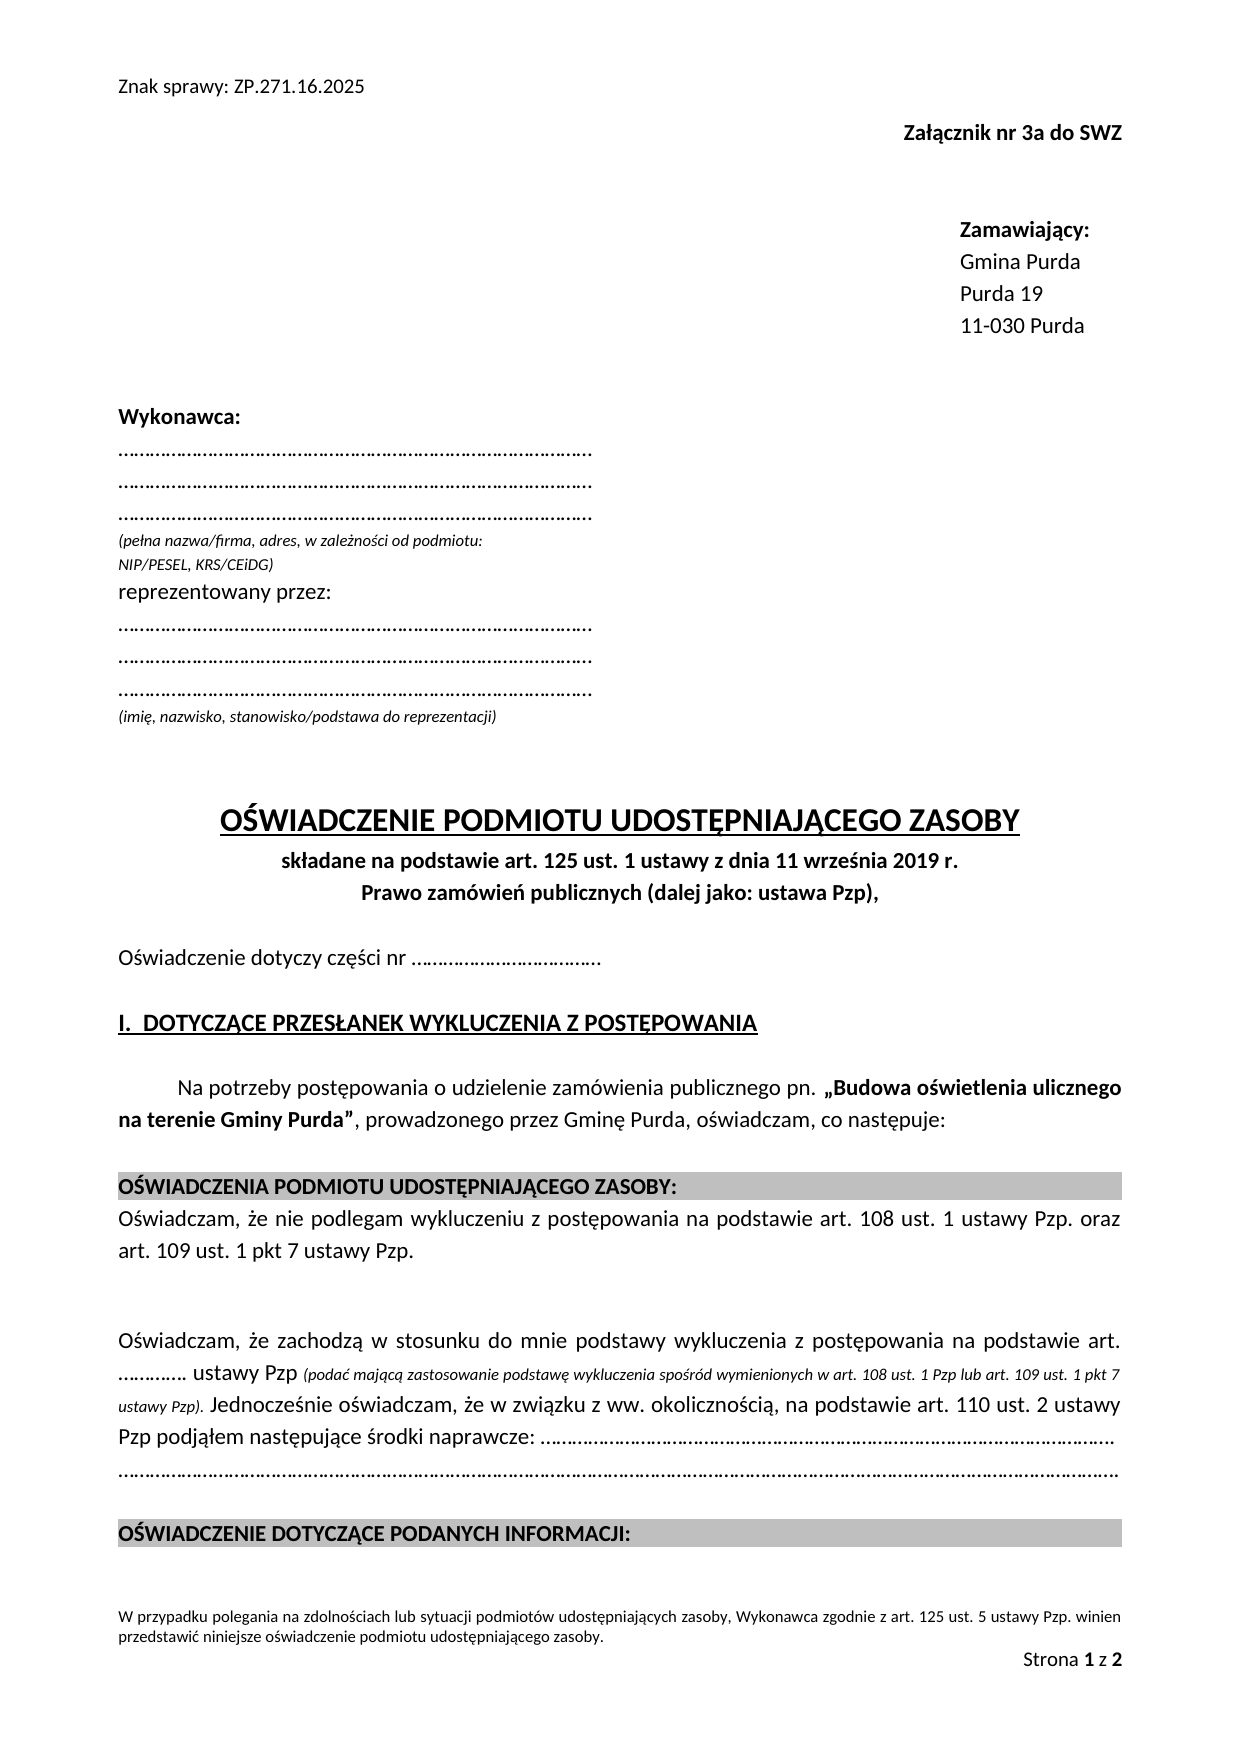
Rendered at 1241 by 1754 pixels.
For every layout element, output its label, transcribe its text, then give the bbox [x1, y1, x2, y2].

text reprezentowany przez: [118, 577, 1122, 605]
text Na potrzeby postępowania o udzielenie zamówienia publicznego pn. „Budowa oświetlenia ulicznego na terenie Gminy Purda”, prowadzonego przez Gminę Purda, oświadczam, co następuje: [118, 1073, 1122, 1133]
text (imię, nazwisko, stanowisko/podstawa do reprezentacji) [118, 706, 1122, 726]
text składane na podstawie art. 125 ust. 1 ustawy z dnia 11 września 2019 r. [118, 846, 1122, 874]
text NIP/PESEL, KRS/CEiDG) [118, 554, 1122, 574]
text 11-030 Purda [886, 311, 1122, 339]
text ……………………………………………………………………………… [118, 498, 1122, 526]
text Oświadczam, że zachodzą w stosunku do mnie podstawy wykluczenia z postępowania na podstawie art. …………. ustawy Pzp (podać mającą zastosowanie podstawę wykluczenia spośród wymienionych w art. 108 ust. 1 Pzp lub art. 109 ust. 1 pkt 7 ustawy Pzp). Jednocześnie oświadczam, że w związku z ww. okolicznością, na podstawie art. 110 ust. 2 ustawy Pzp podjąłem następujące środki naprawcze: ………………………………………………………………………………………………. [118, 1326, 1122, 1451]
text ……………………………………………………………………………… [118, 674, 1122, 702]
text Oświadczam, że nie podlegam wykluczeniu z postępowania na podstawie art. 108 ust. 1 ustawy Pzp. oraz art. 109 ust. 1 pkt 7 ustawy Pzp. [118, 1204, 1122, 1264]
text Wykonawca: [118, 402, 1122, 430]
text I. DOTYCZĄCE PRZESŁANEK WYKLUCZENIA Z POSTĘPOWANIA [118, 1007, 1122, 1037]
text ……………………………………………………………………………… [118, 609, 1122, 637]
text Gmina Purda [886, 247, 1122, 275]
text ……………………………………………………………………………… [118, 466, 1122, 494]
text OŚWIADCZENIE PODMIOTU UDOSTĘPNIAJĄCEGO ZASOBY [118, 799, 1122, 840]
text ………………………………………………………………………………………………………………………………………………………………………. [118, 1455, 1122, 1483]
text OŚWIADCZENIE DOTYCZĄCE PODANYCH INFORMACJI: [118, 1519, 1122, 1547]
text ……………………………………………………………………………… [118, 434, 1122, 462]
text (pełna nazwa/firma, adres, w zależności od podmiotu: [118, 531, 1122, 551]
text Zamawiający: [827, 215, 1122, 243]
text OŚWIADCZENIA PODMIOTU UDOSTĘPNIAJĄCEGO ZASOBY: [118, 1172, 1122, 1200]
text Purda 19 [886, 279, 1122, 307]
text ……………………………………………………………………………… [118, 642, 1122, 669]
text Prawo zamówień publicznych (dalej jako: ustawa Pzp), [118, 878, 1122, 906]
text Oświadczenie dotyczy części nr ……………………………… [118, 943, 1122, 971]
text Załącznik nr 3a do SWZ [118, 118, 1122, 146]
